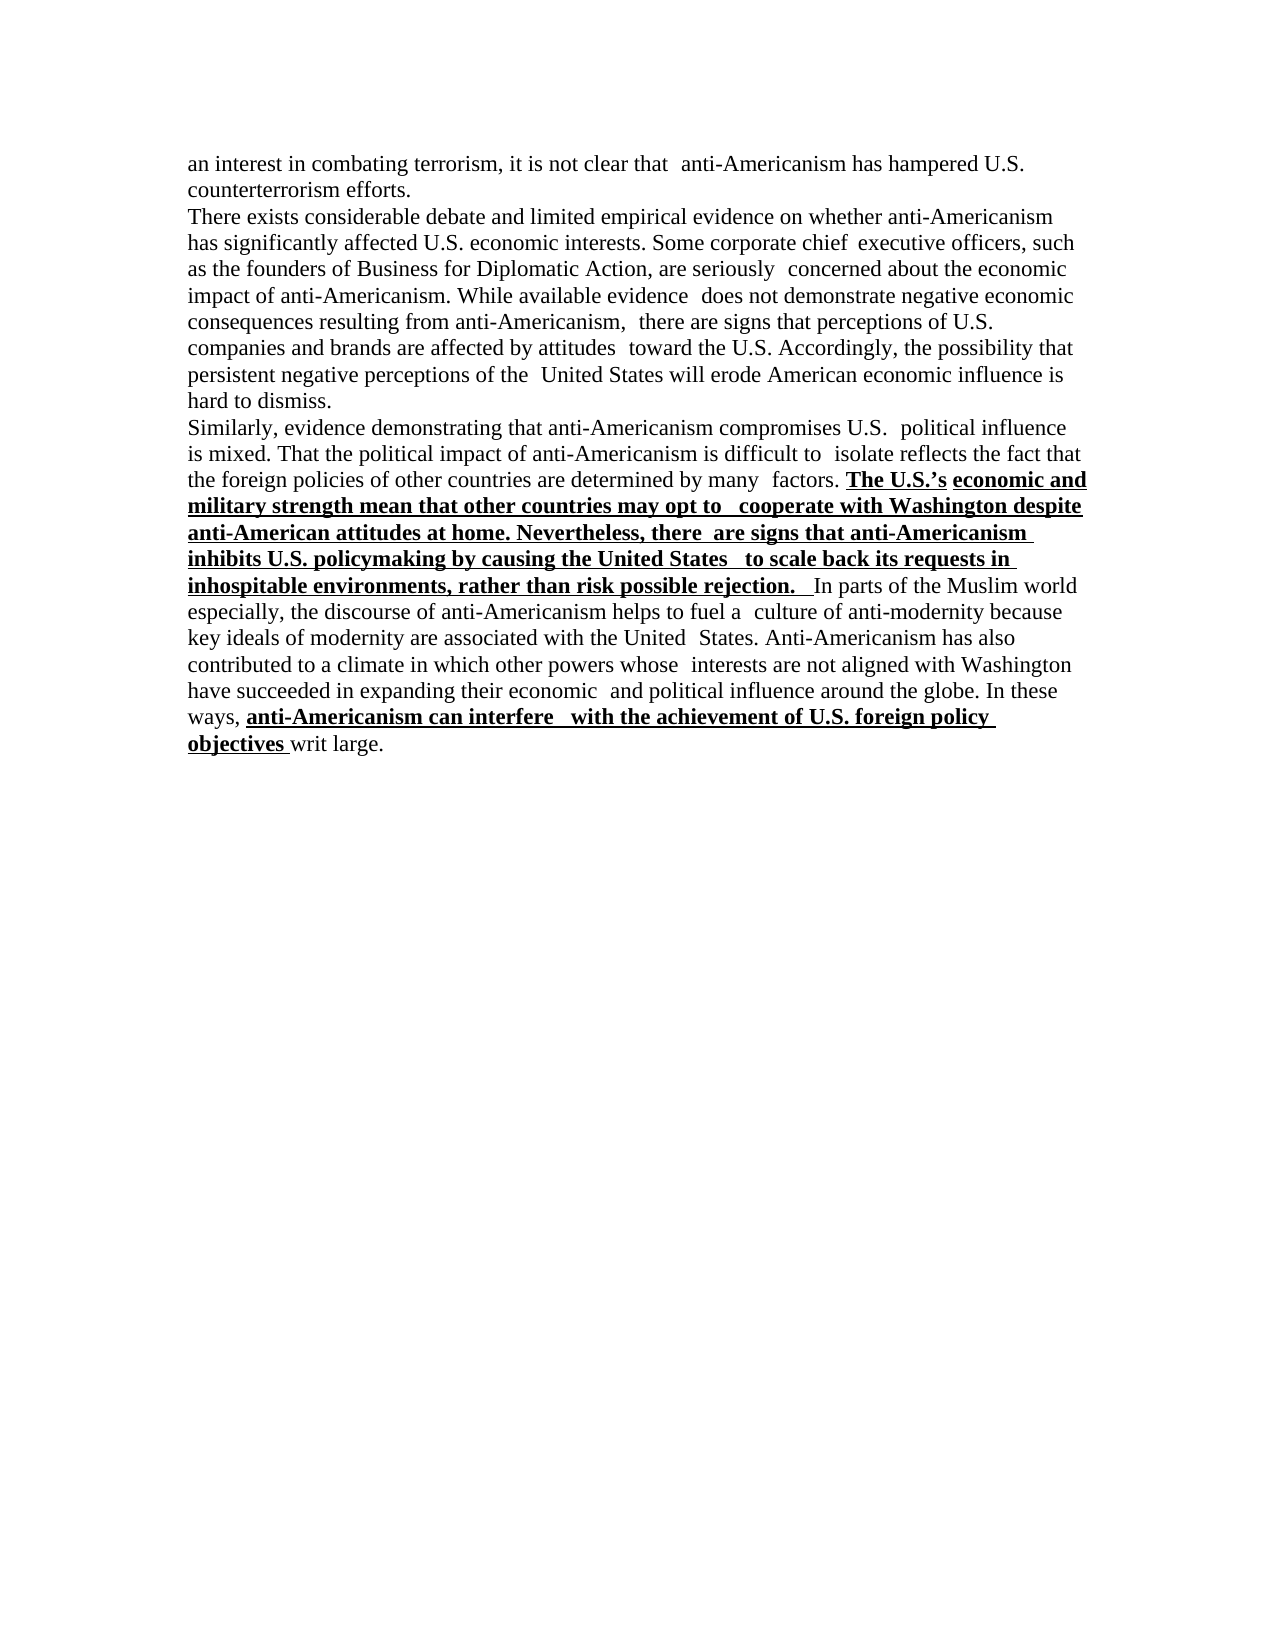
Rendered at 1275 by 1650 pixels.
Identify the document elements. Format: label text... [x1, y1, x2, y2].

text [187, 150, 1087, 203]
text There exists considerable debate and limited empirical evidence on whether anti-Americanism has significantly affected U.S. economic interests. Some corporate chief executive officers, such as the founders of Business for Diplomatic Action, are seriously concerned about the economic impact of anti-Americanism. While available evidence does not demonstrate negative economic consequences resulting from anti-Americanism, there are signs that perceptions of U.S. companies and brands are affected by attitudes toward the U.S. Accordingly, the possibility that persistent negative perceptions of the United States will erode American economic influence is hard to dismiss. [187, 203, 1087, 413]
text Similarly, evidence demonstrating that anti-Americanism compromises U.S. political influence is mixed. That the political impact of anti-Americanism is difficult to isolate reflects the fact that the foreign policies of other countries are determined by many factors. The U.S.’s economic and military strength mean that other countries may opt to cooperate with Washington despite anti-American attitudes at home. Nevertheless, there are signs that anti-Americanism inhibits U.S. policymaking by causing the United States to scale back its requests in inhospitable environments, rather than risk possible rejection. In parts of the Muslim world especially, the discourse of anti-Americanism helps to fuel a culture of anti-modernity because key ideals of modernity are associated with the United States. Anti-Americanism has also contributed to a climate in which other powers whose interests are not aligned with Washington have succeeded in expanding their economic and political influence around the globe. In these ways, anti-Americanism can interfere with the achievement of U.S. foreign policy objectives writ large. [187, 413, 1087, 756]
